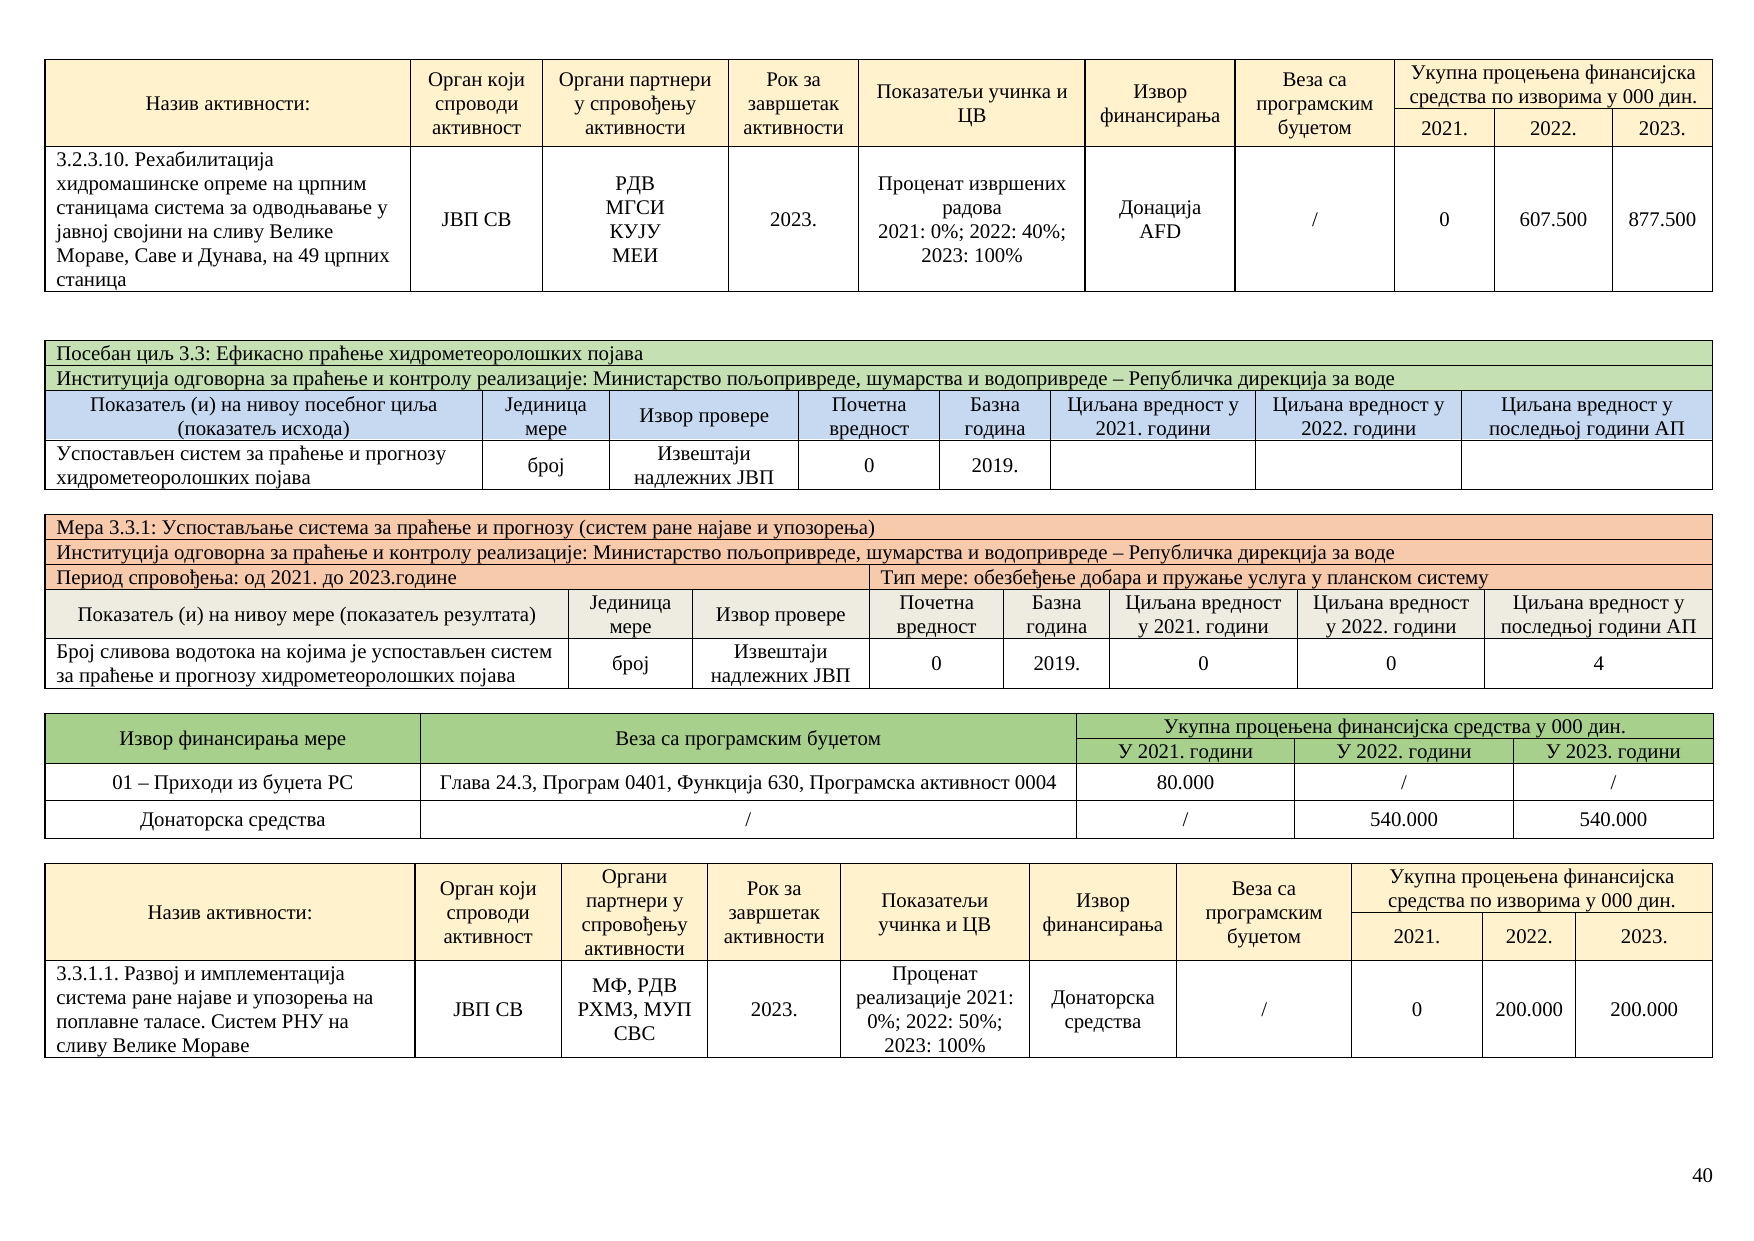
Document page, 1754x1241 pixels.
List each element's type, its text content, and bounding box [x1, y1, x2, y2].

table_cell 0 [1298, 639, 1484, 687]
table_header Укупна процењена финансијска средства у 000 дин. [1077, 714, 1713, 738]
table_cell 2022. [1495, 109, 1612, 146]
table_cell РДВ МГСИ КУЈУ МЕИ [543, 147, 728, 291]
table_header Укупна процењена финансијска средства по изворима у 000 дин. [1352, 864, 1712, 912]
table_cell / [1236, 147, 1394, 291]
table_cell Циљана вредност у 2021. години [1110, 590, 1297, 638]
table_header Извор финансирања [1086, 60, 1234, 146]
table_cell / [1177, 961, 1351, 1057]
table_cell Базна година [1004, 590, 1109, 638]
table_header Показатељи учинка и ЦВ [841, 864, 1029, 960]
table_cell 2019. [940, 441, 1050, 489]
table_cell МФ, РДВ РХМЗ, МУП СВС [562, 961, 707, 1057]
table_cell Показатељ (и) на нивоу посебног циља (показатељ исхода) [46, 391, 482, 439]
table_cell Јединица мере [569, 590, 692, 638]
table_header Веза са програмским буџетом [421, 714, 1076, 763]
table_header Рок за завршетак активности [708, 864, 840, 960]
table_cell 2023. [708, 961, 840, 1057]
table_cell / [1514, 764, 1713, 800]
table_cell Извештаји надлежних ЈВП [693, 639, 869, 687]
table_cell 877.500 [1613, 147, 1712, 291]
table_cell Успостављен систем за праћење и прогнозу хидрометеоролошких појава [46, 441, 482, 489]
table_cell Извор провере [610, 391, 798, 439]
table_cell Донаторска средства [1030, 961, 1176, 1057]
table_cell 3.3.1.1. Развој и имплементација система ране најаве и упозорења на поплавне таласе. Систем РНУ на сливу Велике Мораве [46, 961, 414, 1057]
table_header Укупна процењена финансијска средства по изворима у 000 дин. [1395, 60, 1712, 108]
table_cell / [1295, 764, 1513, 800]
table_cell Циљана вредност у 2021. години [1051, 391, 1255, 439]
table_cell Циљана вредност у 2022. години [1298, 590, 1484, 638]
table_cell 2023. [1613, 109, 1712, 146]
table_cell / [421, 801, 1076, 838]
table_header Oргани партнери у спровођењу активности [562, 864, 707, 960]
table_cell Институција одговорна за праћење и контролу реализације: Министарство пољопривреде, шумарства и водопривреде – Републичка дирекција за воде [46, 366, 1712, 390]
table_header Веза са програмским буџетом [1177, 864, 1351, 960]
table_cell ЈВП СВ [416, 961, 561, 1057]
table_cell 80.000 [1077, 764, 1294, 800]
table_cell 540.000 [1514, 801, 1713, 838]
table_cell У 2022. години [1295, 739, 1513, 763]
table_cell [1051, 441, 1255, 489]
table_cell Јединица мере [483, 391, 609, 439]
table_cell Почетна вредност [799, 391, 939, 439]
table_cell 200.000 [1483, 961, 1575, 1057]
table_cell Проценат извршених радова 2021: 0%; 2022: 40%; 2023: 100% [859, 147, 1084, 291]
table_cell У 2023. години [1514, 739, 1713, 763]
table_cell Број сливова водотока на којима је успостављен систем за праћење и прогнозу хидрометеоролошких појава [46, 639, 568, 687]
table_cell Извештаји надлежних ЈВП [610, 441, 798, 489]
table_cell Глава 24.3, Програм 0401, Функција 630, Програмска активност 0004 [421, 764, 1076, 800]
table_cell Показатељ (и) на нивоу мере (показатељ резултата) [46, 590, 568, 638]
table_cell Период спровођења: од 2021. до 2023.године [46, 565, 869, 589]
table_cell ЈВП СВ [411, 147, 542, 291]
table_cell 4 [1485, 639, 1712, 687]
table_header Назив активности: [46, 864, 414, 960]
table_cell Извор провере [693, 590, 869, 638]
table_cell / [1077, 801, 1294, 838]
table_header Орган који спроводи активност [411, 60, 542, 146]
table_cell [1256, 441, 1461, 489]
table_cell 2021. [1395, 109, 1494, 146]
table_cell 2019. [1004, 639, 1109, 687]
table_cell 3.2.3.10. Рехабилитација хидромашинске опреме на црпним станицама система за одводњавање у јавној својини на сливу Велике Мораве, Саве и Дунава, на 49 црпних станица [46, 147, 410, 291]
table_cell Проценат реализације 2021: 0%; 2022: 50%; 2023: 100% [841, 961, 1029, 1057]
table_header Извор финансирања мере [46, 714, 420, 763]
table_header Oргани партнери у спровођењу активности [543, 60, 728, 146]
table_cell 607.500 [1495, 147, 1612, 291]
table_cell Почетна вредност [870, 590, 1003, 638]
table_cell [1462, 441, 1712, 489]
table_header Мера 3.3.1: Успостављање система за праћење и прогнозу (систем ране најаве и упозорења) [46, 515, 1712, 539]
table_cell Тип мере: обезбеђење добара и пружање услуга у планском систему [870, 565, 1712, 589]
table_cell 0 [799, 441, 939, 489]
table_cell 01 – Приходи из буџета РС [46, 764, 420, 800]
table_cell Институција одговорна за праћење и контролу реализације: Министарство пољопривреде, шумарства и водопривреде – Републичка дирекција за воде [46, 540, 1712, 564]
table_header Орган који спроводи активност [416, 864, 561, 960]
table_cell 200.000 [1576, 961, 1712, 1057]
table_cell Циљана вредност у последњој години АП [1462, 391, 1712, 439]
table_header Посебан циљ 3.3: Ефикасно праћење хидрометеоролошких појава [46, 341, 1712, 365]
table_cell 2023. [1576, 913, 1712, 960]
table_cell 0 [1352, 961, 1482, 1057]
table_cell Донација AFD [1086, 147, 1234, 291]
table_cell број [569, 639, 692, 687]
table_header Рок за завршетак активности [729, 60, 858, 146]
table_cell У 2021. години [1077, 739, 1294, 763]
table_cell Циљана вредност у последњој години АП [1485, 590, 1712, 638]
table_cell Донаторска средства [46, 801, 420, 838]
table_header Назив активности: [46, 60, 410, 146]
table_cell 0 [1110, 639, 1297, 687]
table_cell 0 [1395, 147, 1494, 291]
table_header Показатељи учинка и ЦВ [859, 60, 1084, 146]
table_cell 2021. [1352, 913, 1482, 960]
table_cell Циљана вредност у 2022. години [1256, 391, 1461, 439]
table_cell 2022. [1483, 913, 1575, 960]
table_cell 2023. [729, 147, 858, 291]
table_cell 540.000 [1295, 801, 1513, 838]
table_header Веза са програмским буџетом [1236, 60, 1394, 146]
table_cell 0 [870, 639, 1003, 687]
table_cell број [483, 441, 609, 489]
table_header Извор финансирања [1030, 864, 1176, 960]
table_cell Базна година [940, 391, 1050, 439]
